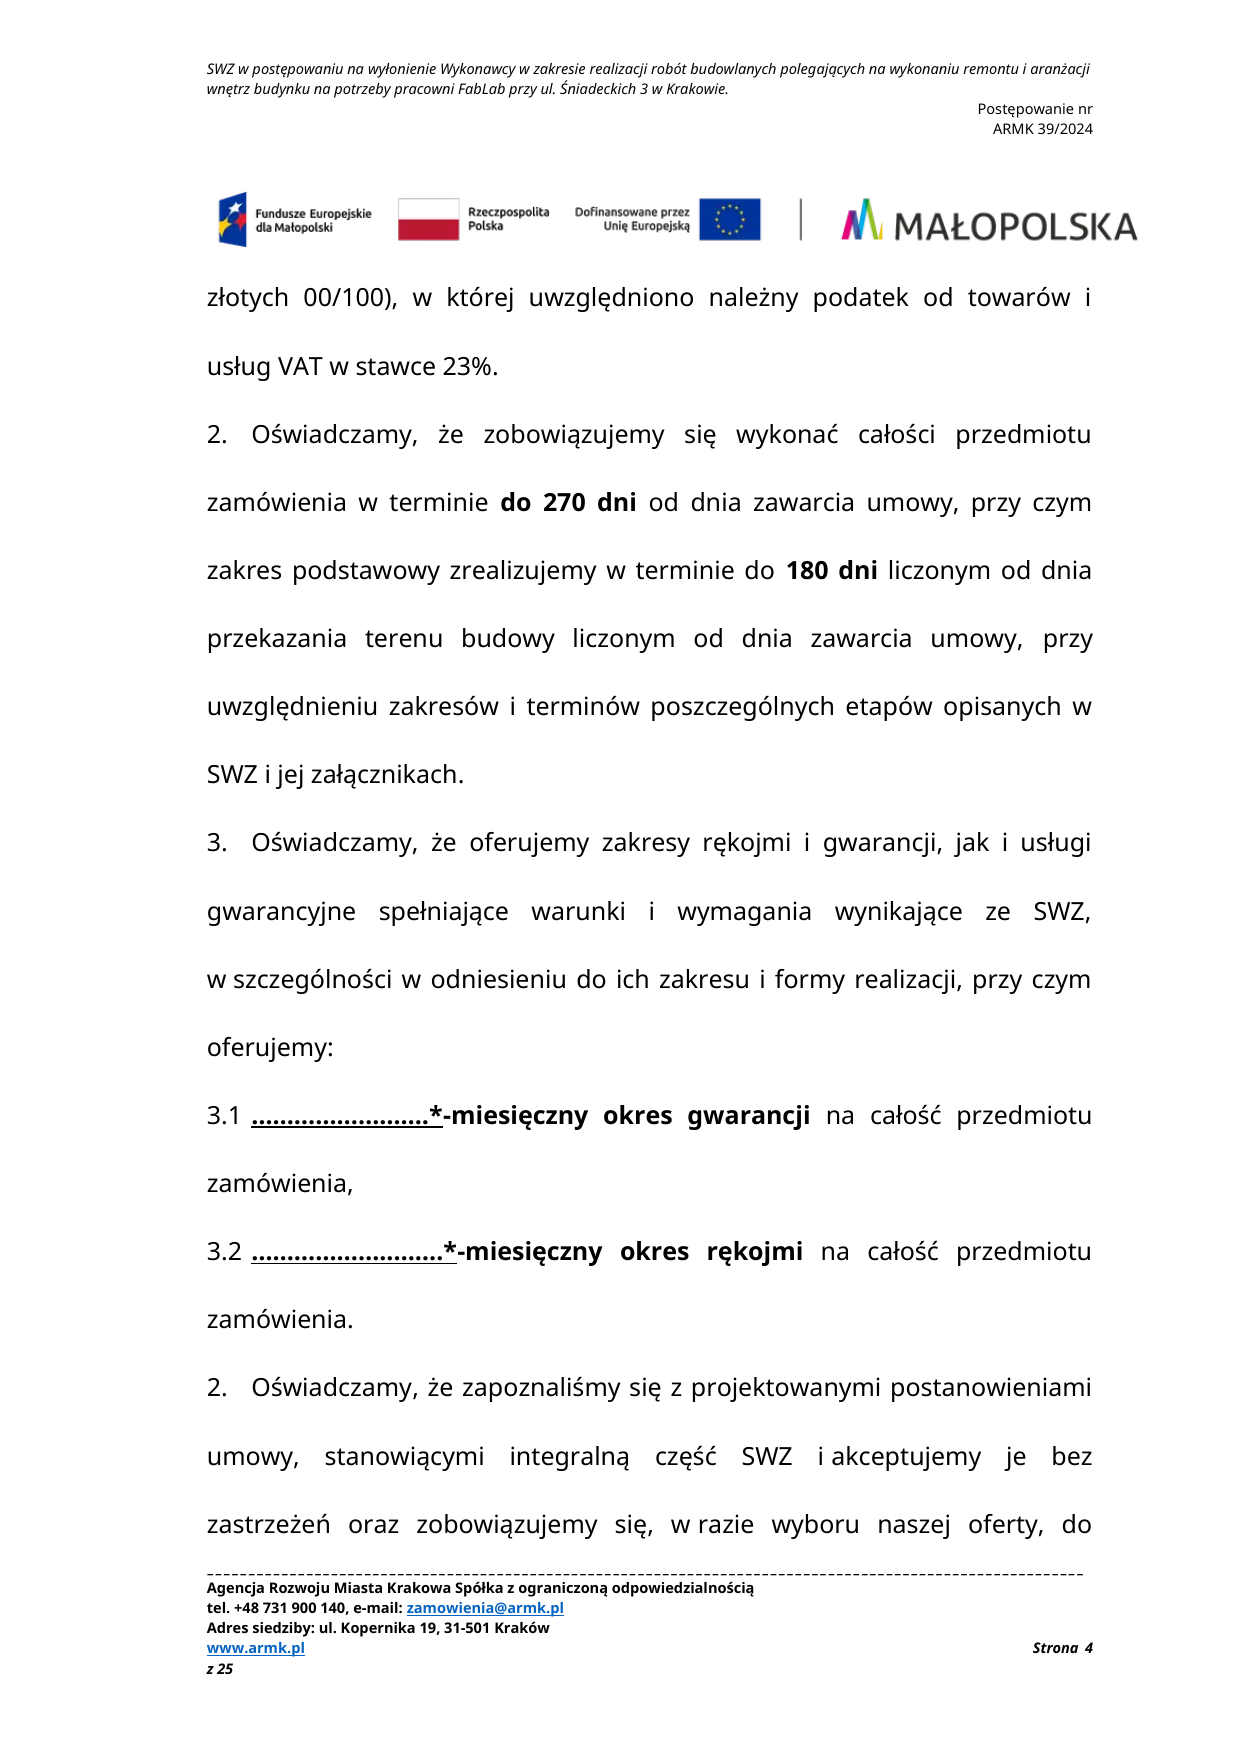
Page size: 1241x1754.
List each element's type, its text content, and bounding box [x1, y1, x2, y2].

list Oświadczamy, że zobowiązujemy się wykonać całości przedmiotu zamówienia w terminie do 270 dni od dnia zawarcia umowy, przy czym zakres podstawowy zrealizujemy w terminie do 180 dni liczonym od dnia przekazania terenu budowy liczonym od dnia zawarcia umowy, przy uwzględnieniu zakresów i terminów poszczególnych etapów opisanych w SWZ i jej załącznikach. [207, 416, 1093, 791]
picture [206, 178, 1152, 261]
list …………………….*-miesięczny okres gwarancji na całość przedmiotu zamówienia, [207, 1097, 1093, 1200]
list Oświadczamy, że oferujemy zakresy rękojmi i gwarancji, jak i usługi gwarancyjne spełniające warunki i wymagania wynikające ze SWZ, w szczególności w odniesieniu do ich zakresu i formy realizacji, przy czym oferujemy: [207, 825, 1093, 1063]
list ………………..…….*-miesięczny okres rękojmi na całość przedmiotu zamówienia. [207, 1234, 1093, 1336]
